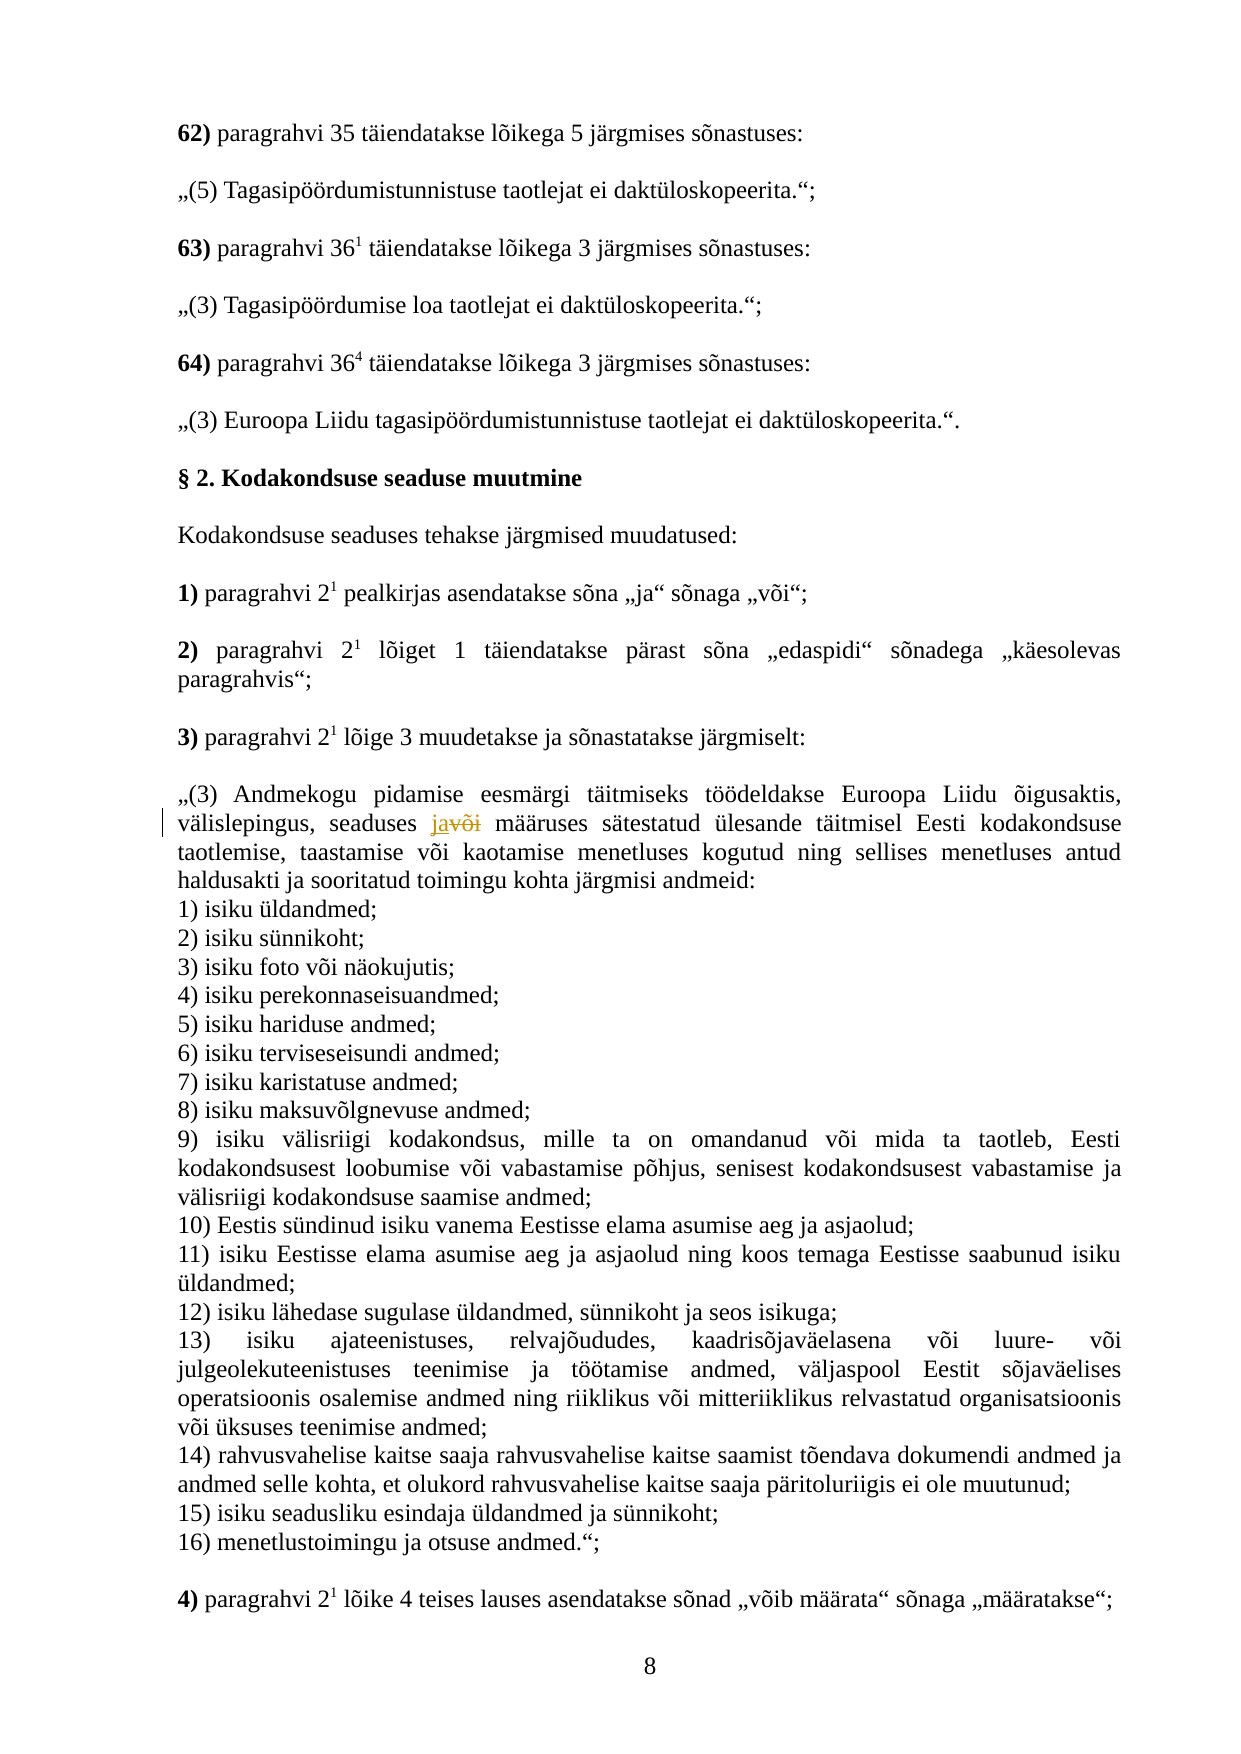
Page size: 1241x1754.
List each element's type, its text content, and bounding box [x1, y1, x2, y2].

text 9) isiku välisriigi kodakondsus, mille ta on omandanud või mida ta taotleb, Eesti kodakondsusest loobumise või vabastamise põhjus, senisest kodakondsusest vabastamise ja välisriigi kodakondsuse saamise andmed; [177, 1124, 1122, 1211]
text 62) paragrahvi 35 täiendatakse lõikega 5 järgmises sõnastuses: [177, 118, 1122, 147]
text Kodakondsuse seaduses tehakse järgmised muudatused: [177, 521, 1122, 549]
text 11) isiku Eestisse elama asumise aeg ja asjaolud ning koos temaga Eestisse saabunud isiku üldandmed; [177, 1239, 1122, 1297]
text 8) isiku maksuvõlgnevuse andmed; [177, 1096, 1122, 1124]
text 64) paragrahvi 364 täiendatakse lõikega 3 järgmises sõnastuses: [177, 348, 1122, 377]
text 2) paragrahvi 21 lõiget 1 täiendatakse pärast sõna „edaspidi“ sõnadega „käesolevas paragrahvis“; [177, 636, 1122, 693]
text 63) paragrahvi 361 täiendatakse lõikega 3 järgmises sõnastuses: [177, 233, 1122, 262]
text 5) isiku hariduse andmed; [177, 1009, 1122, 1038]
text 1) isiku üldandmed; [177, 894, 1122, 923]
text 16) menetlustoimingu ja otsuse andmed.“; [177, 1527, 1122, 1556]
text § 2. Kodakondsuse seaduse muutmine [177, 463, 1122, 492]
text 12) isiku lähedase sugulase üldandmed, sünnikoht ja seos isikuga; [177, 1297, 1122, 1326]
text „(5) Tagasipöördumistunnistuse taotlejat ei daktüloskopeerita.“; [177, 176, 1122, 204]
text 15) isiku seadusliku esindaja üldandmed ja sünnikoht; [177, 1498, 1122, 1527]
text 4) isiku perekonnaseisuandmed; [177, 981, 1122, 1009]
text 3) paragrahvi 21 lõige 3 muudetakse ja sõnastatakse järgmiselt: [177, 722, 1122, 751]
text „(3) Tagasipöördumise loa taotlejat ei daktüloskopeerita.“; [177, 291, 1122, 319]
text „(3) Euroopa Liidu tagasipöördumistunnistuse taotlejat ei daktüloskopeerita.“. [177, 406, 1122, 434]
text 14) rahvusvahelise kaitse saaja rahvusvahelise kaitse saamist tõendava dokumendi andmed ja andmed selle kohta, et olukord rahvusvahelise kaitse saaja päritoluriigis ei ole muutunud; [177, 1441, 1122, 1498]
text 1) paragrahvi 21 pealkirjas asendatakse sõna „ja“ sõnaga „või“; [177, 578, 1122, 607]
text 3) isiku foto või näokujutis; [177, 952, 1122, 981]
text 6) isiku terviseseisundi andmed; [177, 1038, 1122, 1067]
text „(3) Andmekogu pidamise eesmärgi täitmiseks töödeldakse Euroopa Liidu õigusaktis, välislepingus, seaduses määruses sätestatud ülesande täitmisel Eesti kodakondsuse taotlemise, taastamise või kaotamise menetluses kogutud ning sellises menetluses antud haldusakti ja sooritatud toimingu kohta järgmisi andmeid: [177, 779, 1122, 894]
text 2) isiku sünnikoht; [177, 923, 1122, 952]
text 13) isiku ajateenistuses, relvajõududes, kaadrisõjaväelasena või luure- või julgeolekuteenistuses teenimise ja töötamise andmed, väljaspool Eestit sõjaväelises operatsioonis osalemise andmed ning riiklikus või mitteriiklikus relvastatud organisatsioonis või üksuses teenimise andmed; [177, 1326, 1122, 1441]
text 10) Eestis sündinud isiku vanema Eestisse elama asumise aeg ja asjaolud; [177, 1211, 1122, 1239]
text 7) isiku karistatuse andmed; [177, 1067, 1122, 1096]
text 4) paragrahvi 21 lõike 4 teises lauses asendatakse sõnad „võib määrata“ sõnaga „määratakse“; [177, 1584, 1122, 1613]
